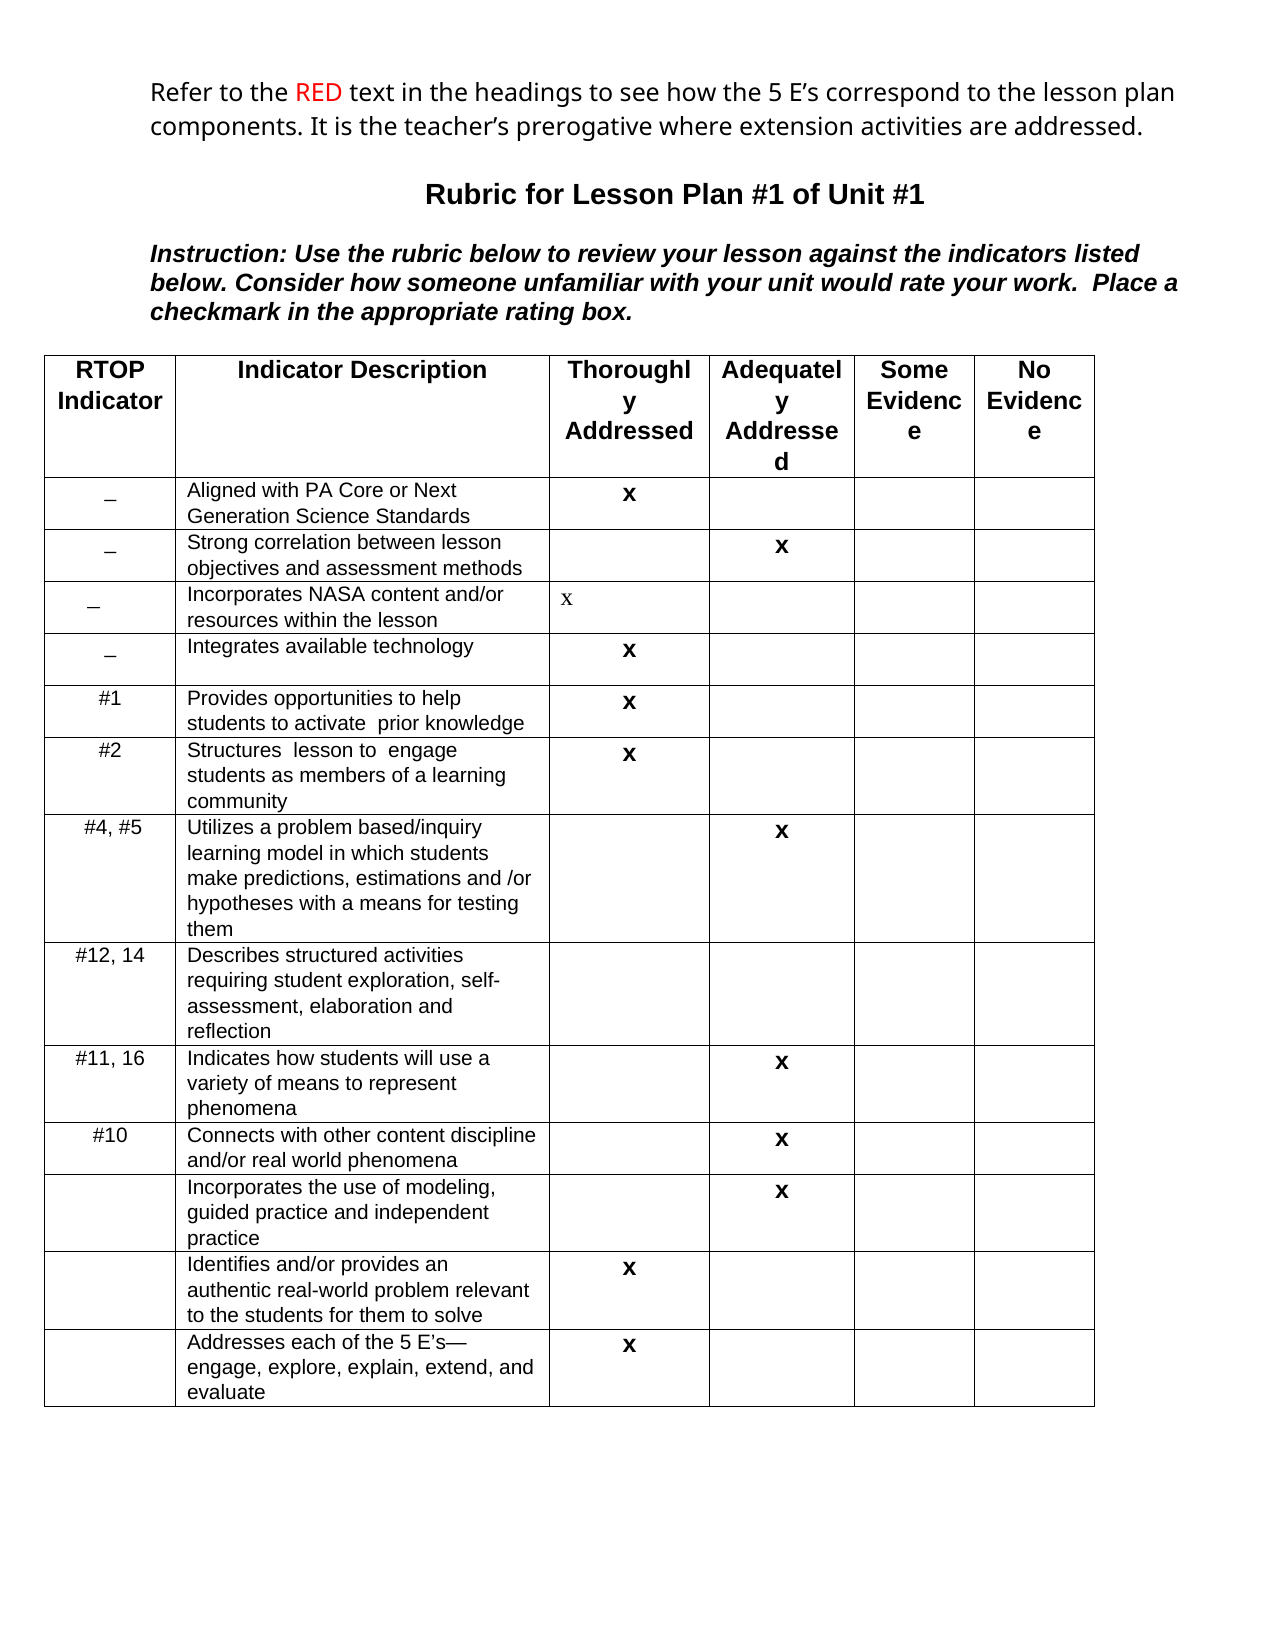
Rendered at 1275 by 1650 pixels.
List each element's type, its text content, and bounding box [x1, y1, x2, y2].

table_cell [550, 1123, 709, 1174]
table_header Indicator Description [176, 356, 549, 477]
table_cell [855, 530, 974, 581]
table_cell [855, 1330, 974, 1406]
table_cell [45, 1252, 175, 1328]
table_cell x [710, 1175, 854, 1251]
table_cell [710, 1330, 854, 1406]
table_cell x [710, 815, 854, 942]
table_cell [975, 738, 1094, 814]
table_cell Provides opportunities to help students to activate prior knowledge [176, 686, 549, 737]
table_header No Evidence [975, 356, 1094, 477]
table_cell [855, 738, 974, 814]
table_cell [855, 1123, 974, 1174]
table_header Adequately Addressed [710, 356, 854, 477]
table_cell [975, 634, 1094, 685]
table_cell _ [45, 582, 175, 633]
table_cell Incorporates the use of modeling, guided practice and independent practice [176, 1175, 549, 1251]
text Rubric for Lesson Plan #1 of Unit #1 [150, 177, 1200, 211]
table_header Thoroughly Addressed [550, 356, 709, 477]
table_cell [45, 1175, 175, 1251]
table_cell Connects with other content discipline and/or real world phenomena [176, 1123, 549, 1174]
table_cell Addresses each of the 5 E’s—engage, explore, explain, extend, and evaluate [176, 1330, 549, 1406]
table_cell #4, #5 [45, 815, 175, 942]
text Instruction: Use the rubric below to review your lesson against the indicators listed below. Consider how someone unfamiliar with your unit would rate your work. Place a checkmark in the appropriate rating box. [150, 239, 1200, 326]
table_cell #1 [45, 686, 175, 737]
table_cell [710, 686, 854, 737]
table_cell [975, 815, 1094, 942]
table_cell Integrates available technology [176, 634, 549, 685]
table_cell [855, 943, 974, 1044]
table_cell x [550, 686, 709, 737]
table_cell [975, 478, 1094, 529]
table_cell _ [45, 478, 175, 529]
table_cell [550, 943, 709, 1044]
table_header Some Evidence [855, 356, 974, 477]
table_cell _ [45, 634, 175, 685]
table_cell x [550, 1330, 709, 1406]
table_cell x [550, 478, 709, 529]
table_cell #11, 16 [45, 1046, 175, 1122]
table_cell Utilizes a problem based/inquiry learning model in which students make predictions, estimations and /or hypotheses with a means for testing them [176, 815, 549, 942]
table_cell [855, 478, 974, 529]
table_cell #10 [45, 1123, 175, 1174]
table_cell [975, 1252, 1094, 1328]
table_cell [975, 686, 1094, 737]
table_cell Describes structured activities requiring student exploration, self-assessment, elaboration and reflection [176, 943, 549, 1044]
table_cell [855, 686, 974, 737]
table_cell [710, 582, 854, 633]
table_cell [45, 1330, 175, 1406]
table_cell Indicates how students will use a variety of means to represent phenomena [176, 1046, 549, 1122]
table_cell #2 [45, 738, 175, 814]
table_cell Aligned with PA Core or Next Generation Science Standards [176, 478, 549, 529]
table_cell Identifies and/or provides an authentic real-world problem relevant to the students for them to solve [176, 1252, 549, 1328]
table_cell x [710, 530, 854, 581]
table_cell Incorporates NASA content and/or resources within the lesson [176, 582, 549, 633]
table_cell #12, 14 [45, 943, 175, 1044]
table_cell [710, 738, 854, 814]
table_cell x [710, 1123, 854, 1174]
table_cell x [550, 1252, 709, 1328]
table_cell [550, 1046, 709, 1122]
table_cell [975, 530, 1094, 581]
table_cell x [550, 738, 709, 814]
table_cell x [550, 582, 709, 633]
table_cell [855, 634, 974, 685]
table_cell [855, 815, 974, 942]
text Refer to the RED text in the headings to see how the 5 E’s correspond to the lesson plan components. It is the teacher’s prerogative where extension activities are addressed. [150, 75, 1200, 143]
table_cell [550, 1175, 709, 1251]
table_cell [975, 1175, 1094, 1251]
table_cell x [550, 634, 709, 685]
table_cell [975, 1123, 1094, 1174]
table_cell [550, 815, 709, 942]
table_cell [975, 1046, 1094, 1122]
table_cell Strong correlation between lesson objectives and assessment methods [176, 530, 549, 581]
table_cell [855, 1252, 974, 1328]
table_cell [855, 1175, 974, 1251]
table_cell [855, 582, 974, 633]
table_cell [975, 943, 1094, 1044]
table_cell [710, 478, 854, 529]
table_cell [855, 1046, 974, 1122]
table_cell Structures lesson to engage students as members of a learning community [176, 738, 549, 814]
table_cell [710, 634, 854, 685]
table_cell _ [45, 530, 175, 581]
table_cell [550, 530, 709, 581]
table_cell [975, 582, 1094, 633]
table_cell [710, 943, 854, 1044]
table_header RTOP Indicator [45, 356, 175, 477]
table_cell [710, 1252, 854, 1328]
table_cell [975, 1330, 1094, 1406]
table_cell x [710, 1046, 854, 1122]
